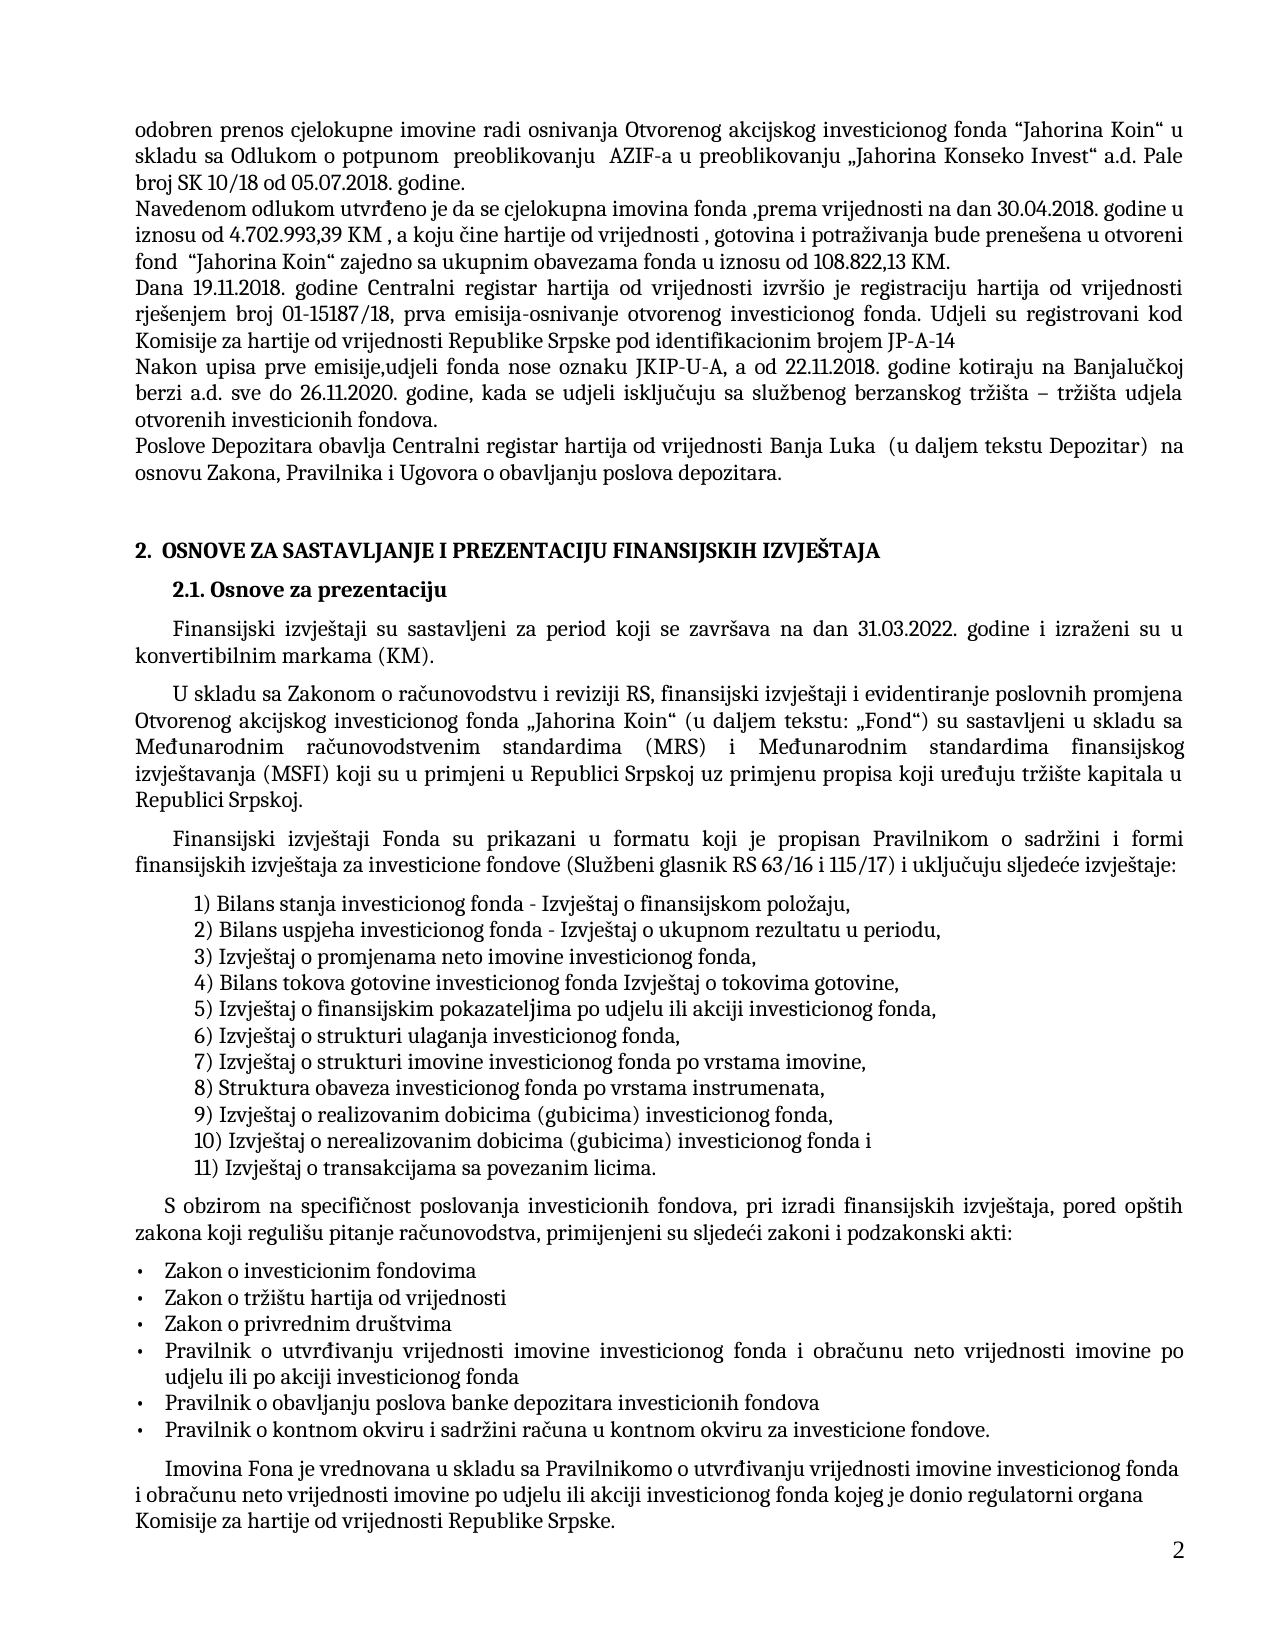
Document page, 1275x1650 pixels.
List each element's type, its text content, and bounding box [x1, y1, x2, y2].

text 2) Bilans uspjeha investicionog fonda - Izvještaj o ukupnom rezultatu u periodu, [194, 917, 1185, 943]
text Imovina Fona je vrednovana u skladu sa Pravilnikomo o utvrđivanju vrijednosti imovine investicionog fonda i obračunu neto vrijednosti imovine po udjelu ili akciji investicionog fonda kojeg je donio regulatorni organa Komisije za hartije od vrijednosti Republike Srpske. [135, 1455, 1185, 1534]
text U skladu sa Zakonom o računovodstvu i reviziji RS, finansijski izvještaji i evidentiranje poslovnih promjena Otvorenog akcijskog investicionog fonda „Jahorina Koin“ (u daljem tekstu: „Fond“) su sastavljeni u skladu sa Međunarodnim računovodstvenim standardima (MRS) i Međunarodnim standardima finansijskog izvještavanja (MSFI) koji su u primjeni u Republici Srpskoj uz primjenu propisa koji uređuju tržište kapitala u Republici Srpskoj. [135, 681, 1185, 813]
text 1) Bilans stanja investicionog fonda - Izvještaj o finansijskom položaju, [194, 891, 1185, 917]
text 10) Izvještaj o nerealizovanim dobicima (gubicima) investicionog fonda i [194, 1128, 1185, 1154]
text 7) Izvještaj o strukturi imovine investicionog fonda po vrstama imovine, [194, 1049, 1185, 1075]
text 8) Struktura obaveza investicionog fonda po vrstama instrumenata, [194, 1075, 1185, 1102]
text • Zakon o privrednim društvima [135, 1311, 1185, 1337]
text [135, 117, 1185, 196]
text Poslove Depozitara obavlja Centralni registar hartija od vrijednosti Banja Luka (u daljem tekstu Depozitar) na osnovu Zakona, Pravilnika i Ugovora o obavljanju poslova depozitara. [135, 433, 1185, 486]
text • Pravilnik o obavljanju poslova banke depozitara investicionih fondova [135, 1390, 1185, 1416]
text Finansijski izvještaji Fonda su prikazani u formatu koji je propisan Pravilnikom o sadržini i formi finansijskih izvještaja za investicione fondove (Službeni glasnik RS 63/16 i 115/17) i uključuju sljedeće izvještaje: [135, 826, 1185, 878]
text 9) Izvještaj o realizovanim dobicima (gubicima) investicionog fonda, [194, 1102, 1185, 1128]
text 2. OSNOVE ZA SASTAVLJANJE I PREZENTACIJU FINANSIJSKIH IZVJEŠTAJA [135, 538, 1185, 565]
text 2.1. Osnove za prezentaciju [172, 577, 1185, 603]
text • Pravilnik o utvrđivanju vrijednosti imovine investicionog fonda i obračunu neto vrijednosti imovine po udjelu ili po akciji investicionog fonda [135, 1337, 1185, 1390]
text • Pravilnik o kontnom okviru i sadržini računa u kontnom okviru za investicione fondove. [135, 1416, 1185, 1443]
text S obzirom na specifičnost poslovanja investicionih fondova, pri izradi finansijskih izvještaja, pored opštih zakona koji regulišu pitanje računovodstva, primijenjeni su sljedeći zakoni i podzakonski akti: [135, 1193, 1185, 1246]
text Dana 19.11.2018. godine Centralni registar hartija od vrijednosti izvršio je registraciju hartija od vrijednosti rješenjem broj 01-15187/18, prva emisija-osnivanje otvorenog investicionog fonda. Udjeli su registrovani kod Komisije za hartije od vrijednosti Republike Srpske pod identifikacionim brojem JP-A-14 [135, 275, 1185, 354]
text 6) Izvještaj o strukturi ulaganja investicionog fonda, [194, 1022, 1185, 1049]
text 5) Izvještaj o finansijskim pokazatelјima po udjelu ili akciji investicionog fonda, [194, 996, 1185, 1022]
text Nakon upisa prve emisije,udjeli fonda nose oznaku JKIP-U-A, a od 22.11.2018. godine kotiraju na Banjalučkoj berzi a.d. sve do 26.11.2020. godine, kada se udjeli isključuju sa službenog berzanskog tržišta – tržišta udjela otvorenih investicionih fondova. [135, 354, 1185, 433]
text 11) Izvještaj o transakcijama sa povezanim licima. [194, 1154, 1185, 1181]
text 3) Izvještaj o promjenama neto imovine investicionog fonda, [194, 943, 1185, 970]
text • Zakon o investicionim fondovima [135, 1258, 1185, 1285]
text 4) Bilans tokova gotovine investicionog fonda Izvještaj o tokovima gotovine, [194, 970, 1185, 996]
text • Zakon o tržištu hartija od vrijednosti [135, 1285, 1185, 1311]
text Finansijski izvještaji su sastavljeni za period koji se završava na dan 31.03.2022. godine i izraženi su u konvertibilnim markama (KM). [135, 616, 1185, 669]
text Navedenom odlukom utvrđeno je da se cjelokupna imovina fonda ,prema vrijednosti na dan 30.04.2018. godine u iznosu od 4.702.993,39 KM , a koju čine hartije od vrijednosti , gotovina i potraživanja bude prenešena u otvoreni fond “Jahorina Koin“ zajedno sa ukupnim obavezama fonda u iznosu od 108.822,13 KM. [135, 196, 1185, 275]
